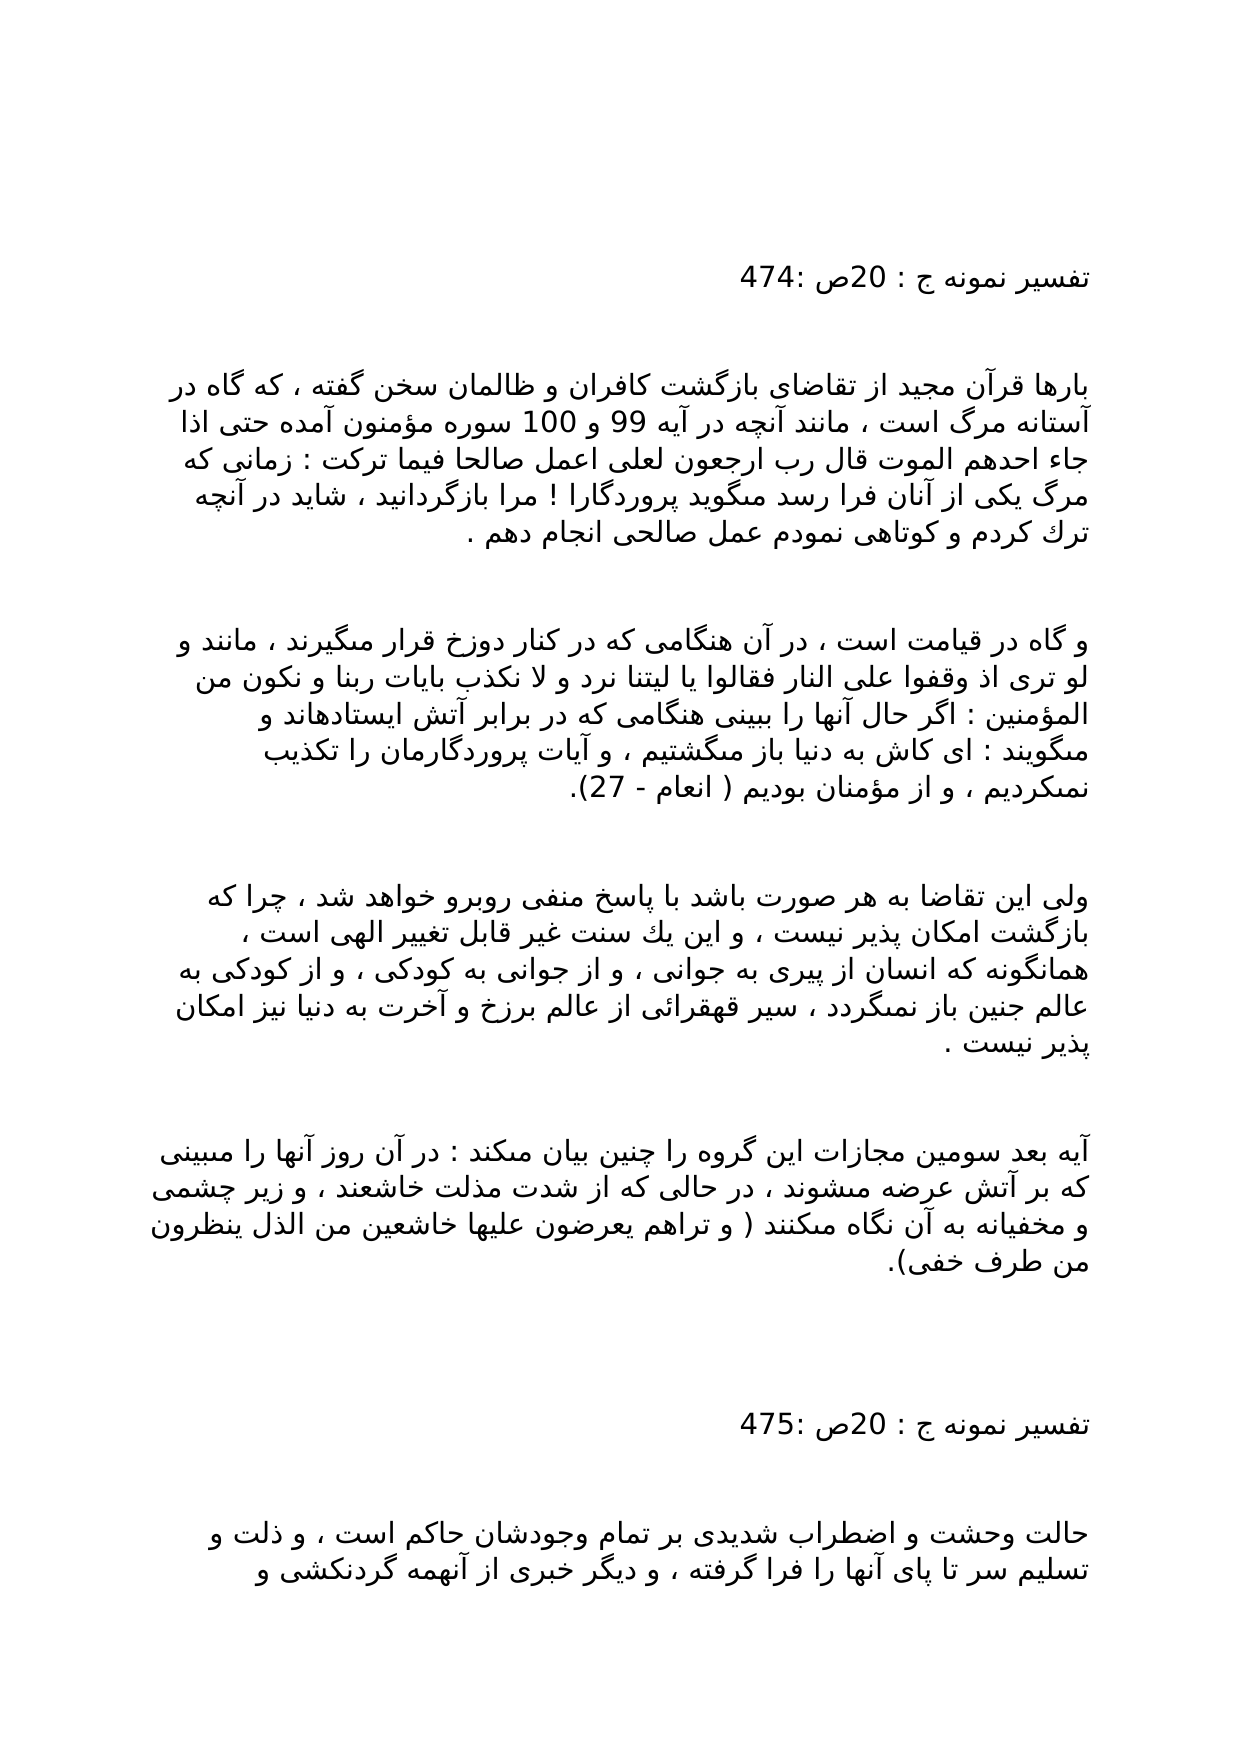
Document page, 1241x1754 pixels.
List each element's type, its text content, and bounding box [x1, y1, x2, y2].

text تفسير نمونه ج : 20ص :474 [150, 260, 1090, 294]
text تفسير نمونه ج : 20ص :475 [150, 1407, 1090, 1441]
text آيه بعد سومين مجازات اين گروه را چنين بيان مى‏كند : در آن روز آنها را مى‏بينى كه بر آتش عرضه مى‏شوند ، در حالى كه از شدت مذلت خاشعند ، و زير چشمى و مخفيانه به آن نگاه مى‏كنند ( و تراهم يعرضون عليها خاشعين من الذل ينظرون من طرف خفى). [150, 1134, 1090, 1278]
text و گاه در قيامت است ، در آن هنگامى كه در كنار دوزخ قرار مى‏گيرند ، مانند و لو ترى اذ وقفوا على النار فقالوا يا ليتنا نرد و لا نكذب بايات ربنا و نكون من المؤمنين : اگر حال آنها را ببينى هنگامى كه در برابر آتش ايستاده‏اند و مى‏گويند : اى كاش به دنيا باز مى‏گشتيم ، و آيات پروردگارمان را تكذيب نمى‏كرديم ، و از مؤمنان بوديم ( انعام - 27). [150, 624, 1090, 804]
text ولى اين تقاضا به هر صورت باشد با پاسخ منفى روبرو خواهد شد ، چرا كه بازگشت امكان پذير نيست ، و اين يك سنت غير قابل تغيير الهى است ، همانگونه كه انسان از پيرى به جوانى ، و از جوانى به كودكى ، و از كودكى به عالم جنين باز نمى‏گردد ، سير قهقرائى از عالم برزخ و آخرت به دنيا نيز امكان پذير نيست . [150, 879, 1090, 1059]
text بارها قرآن مجيد از تقاضاى بازگشت كافران و ظالمان سخن گفته ، كه گاه در آستانه مرگ است ، مانند آنچه در آيه 99 و 100 سوره مؤمنون آمده حتى اذا جاء احدهم الموت قال رب ارجعون لعلى اعمل صالحا فيما تركت : زمانى كه مرگ يكى از آنان فرا رسد مى‏گويد پروردگارا ! مرا بازگردانيد ، شايد در آنچه ترك كردم و كوتاهى نمودم عمل صالحى انجام دهم . [150, 369, 1090, 549]
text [150, 1516, 1090, 1587]
